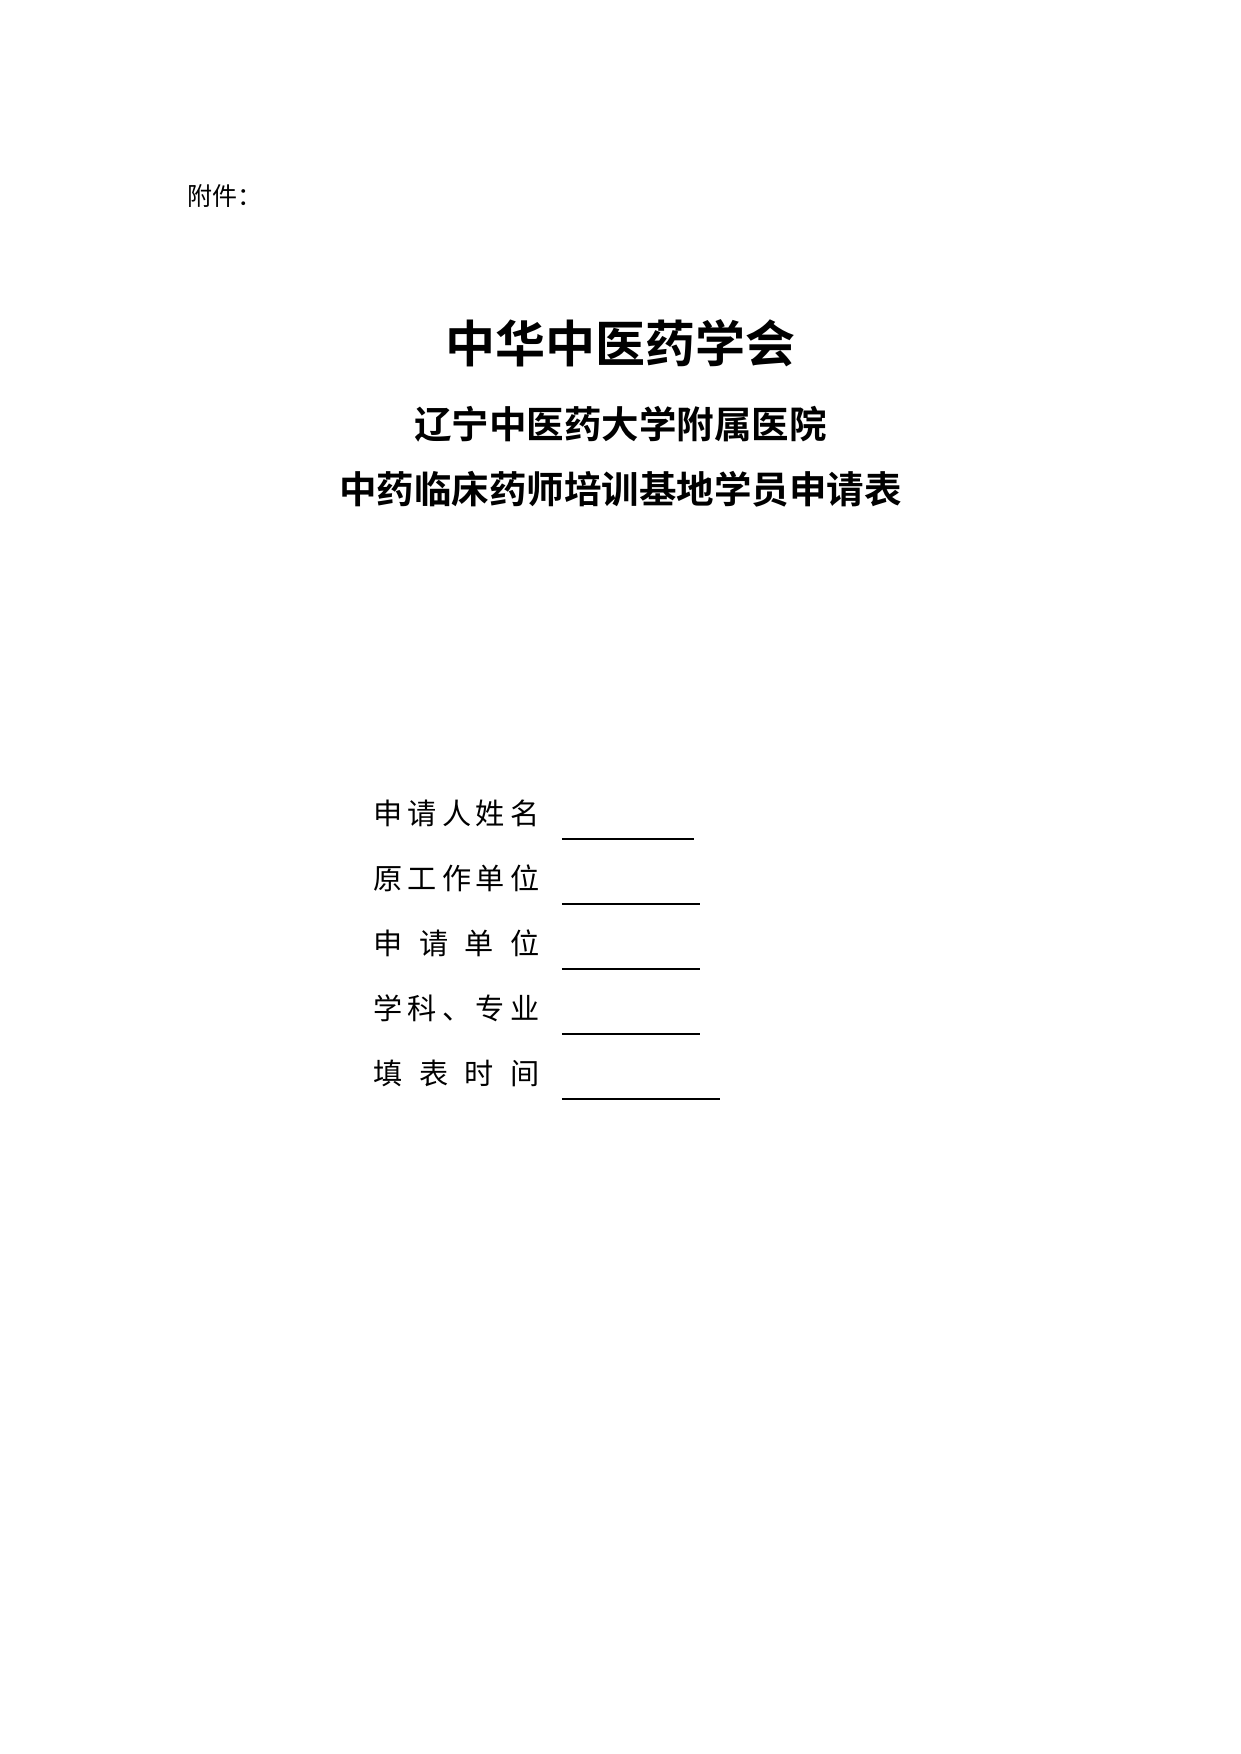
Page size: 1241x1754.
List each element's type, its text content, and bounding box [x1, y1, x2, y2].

table_cell 原工作单位 [363, 845, 551, 909]
table_cell 申请单位 [363, 910, 551, 974]
table_cell 填表时间 [363, 1040, 551, 1104]
table_header 申请人姓名 [363, 780, 551, 844]
text 辽宁中医药大学附属医院 [187, 389, 1053, 454]
table_cell [551, 975, 878, 1039]
table_cell 学科、专业 [363, 975, 551, 1039]
table_header [551, 780, 878, 844]
table_cell [551, 910, 878, 974]
table_cell [551, 845, 878, 909]
table_cell [551, 1040, 878, 1104]
text 中药临床药师培训基地学员申请表 [187, 454, 1053, 519]
text 中华中医药学会 [187, 292, 1053, 389]
text 附件： [187, 162, 1053, 227]
